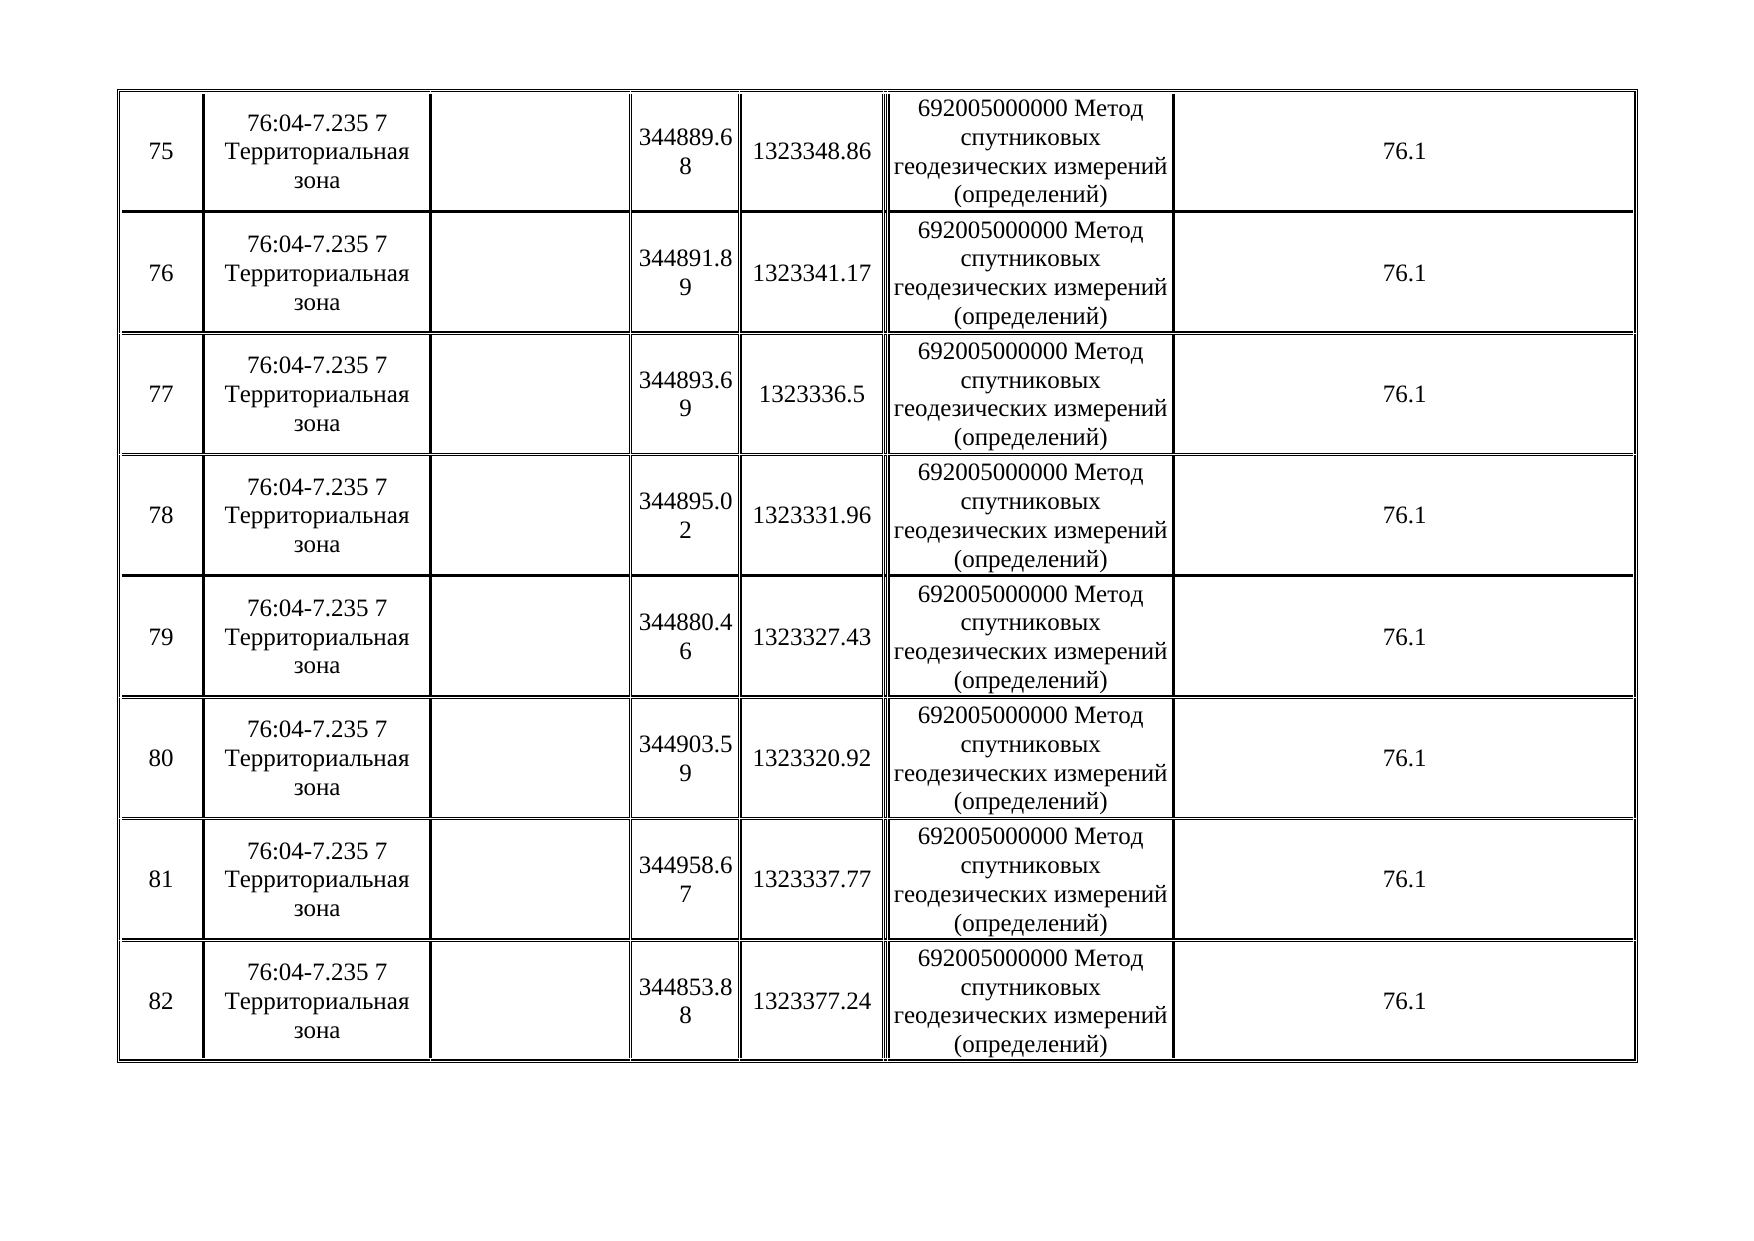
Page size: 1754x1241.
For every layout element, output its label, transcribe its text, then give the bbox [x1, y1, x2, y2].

table_cell [432, 456, 629, 574]
table_cell 1323336.5 [742, 335, 882, 453]
table_cell 1323377.24 [740, 942, 883, 1059]
table_cell 692005000000 Метод спутниковых геодезических измерений (определений) [890, 456, 1172, 574]
table_cell 1323320.92 [742, 699, 882, 817]
table_cell 692005000000 Метод спутниковых геодезических измерений (определений) [890, 699, 1172, 817]
table_cell 76:04-7.235 7 Территориальная зона [205, 213, 429, 331]
table_cell 75 [120, 92, 203, 210]
table_cell 1323337.77 [742, 820, 882, 938]
table_cell 78 [118, 453, 203, 574]
table_cell 344880.46 [632, 577, 738, 695]
table_cell 76.1 [1175, 331, 1635, 453]
table_cell 76:04-7.235 7 Территориальная зона [205, 820, 429, 938]
table_cell 76 [120, 210, 202, 331]
table_cell 81 [118, 817, 203, 938]
table_cell 344958.67 [632, 820, 738, 938]
table_cell 692005000000 Метод спутниковых геодезических измерений (определений) [890, 577, 1172, 695]
table_cell 76.1 [1173, 92, 1634, 210]
table_cell 82 [120, 938, 203, 1059]
table_cell 1323341.17 [742, 213, 882, 331]
table_cell 76.1 [1175, 210, 1634, 331]
table_cell 76.1 [1173, 938, 1635, 1059]
table_cell 76:04-7.235 7 Территориальная зона [205, 699, 429, 817]
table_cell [203, 92, 430, 210]
table_cell 76:04-7.235 7 Территориальная зона [205, 456, 429, 574]
table_cell 79 [120, 574, 202, 695]
table_cell [432, 213, 629, 331]
table_cell 344853.88 [631, 938, 740, 1059]
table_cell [888, 942, 1173, 1059]
table_cell [432, 820, 629, 938]
table_cell 344889.68 [631, 90, 740, 210]
table_cell [430, 92, 631, 210]
table_cell 1323331.96 [742, 456, 882, 574]
table_cell [432, 577, 629, 695]
table_cell 1323348.86 [740, 92, 883, 210]
table_cell 692005000000 Метод спутниковых геодезических измерений (определений) [890, 335, 1172, 453]
table_cell 76:04-7.235 7 Территориальная зона [205, 577, 429, 695]
table_cell [430, 942, 631, 1059]
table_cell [890, 820, 1172, 938]
table_cell 344891.89 [632, 213, 738, 331]
table_cell 344893.69 [632, 335, 738, 453]
table_cell 76.1 [1173, 817, 1636, 938]
table_cell 80 [120, 695, 202, 817]
table_cell 77 [120, 331, 202, 453]
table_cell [203, 942, 430, 1059]
table_cell [432, 335, 629, 453]
table_cell 344903.59 [632, 699, 738, 817]
table_cell 1323327.43 [742, 577, 882, 695]
table_cell 76.1 [1175, 695, 1635, 817]
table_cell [888, 92, 1173, 210]
table_cell [432, 699, 629, 817]
table_cell 76.1 [1175, 574, 1634, 695]
table_cell 76:04-7.235 7 Территориальная зона [205, 335, 429, 453]
table_cell 344895.02 [632, 456, 738, 574]
table_cell 76.1 [1173, 453, 1636, 574]
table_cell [890, 213, 1172, 331]
